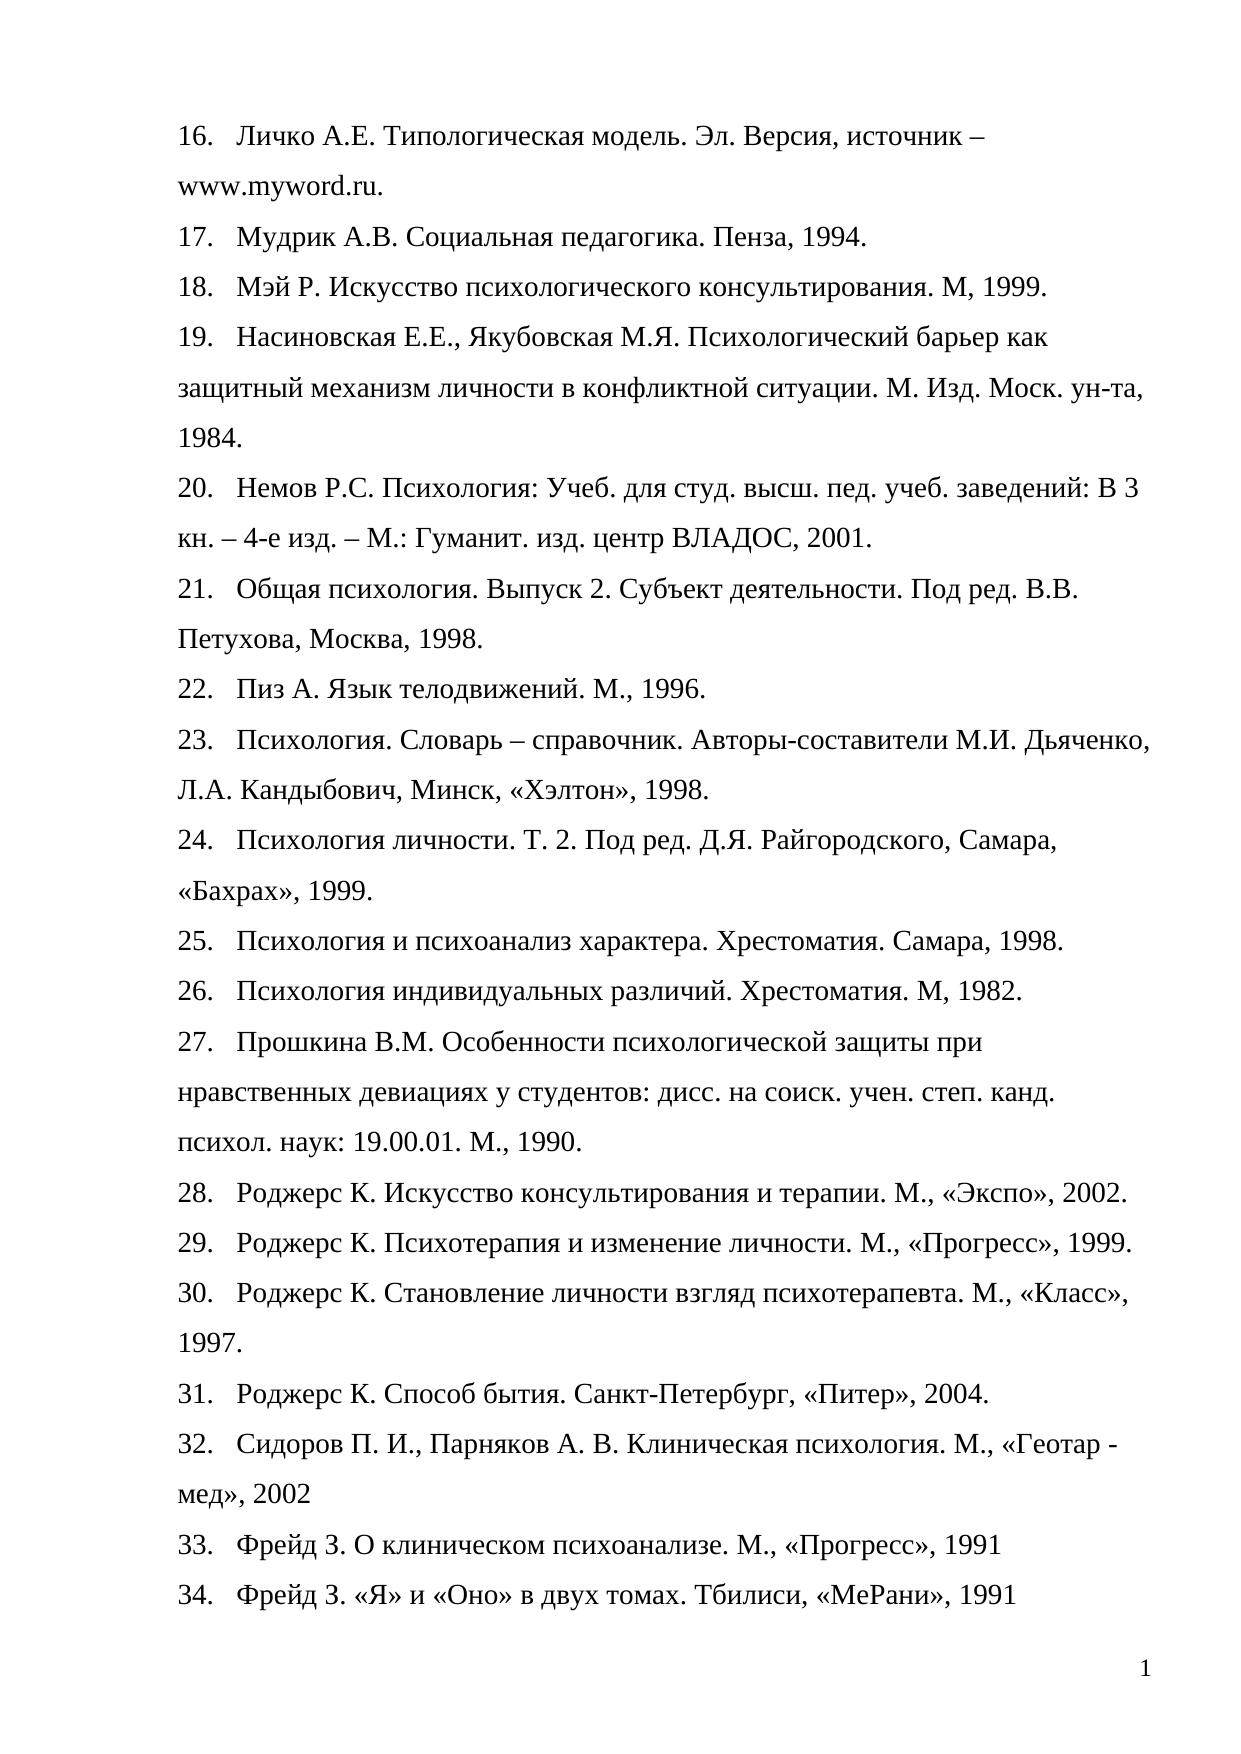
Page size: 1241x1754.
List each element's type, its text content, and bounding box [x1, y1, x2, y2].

list Личко А.Е. Типологическая модель. Эл. Версия, источник – www.myword.ru. [177, 118, 1152, 202]
list Роджерс К. Способ бытия. Санкт-Петербург, «Питер», 2004. [177, 1376, 1152, 1409]
list Психология. Словарь – справочник. Авторы-составители М.И. Дьяченко, Л.А. Кандыбович, Минск, «Хэлтон», 1998. [177, 722, 1152, 806]
list Роджерс К. Психотерапия и изменение личности. М., «Прогресс», 1999. [177, 1225, 1152, 1258]
list Сидоров П. И., Парняков А. В. Клиническая психология. М., «Геотар - мед», 2002 [177, 1426, 1152, 1510]
list Фрейд З. «Я» и «Оно» в двух томах. Тбилиси, «МеРани», 1991 [177, 1577, 1152, 1611]
list Насиновская Е.Е., Якубовская М.Я. Психологический барьер как защитный механизм личности в конфликтной ситуации. М. Изд. Моск. ун-та, 1984. [177, 319, 1152, 453]
list Пиз А. Язык телодвижений. М., 1996. [177, 672, 1152, 705]
list Мудрик А.В. Социальная педагогика. Пенза, 1994. [177, 219, 1152, 252]
list Роджерс К. Становление личности взгляд психотерапевта. М., «Класс», 1997. [177, 1275, 1152, 1359]
list Психология и психоанализ характера. Хрестоматия. Самара, 1998. [177, 923, 1152, 957]
list Роджерс К. Искусство консультирования и терапии. М., «Экспо», 2002. [177, 1175, 1152, 1208]
list Психология индивидуальных различий. Хрестоматия. М, 1982. [177, 973, 1152, 1007]
list Психология личности. Т. 2. Под ред. Д.Я. Райгородского, Самара, «Бахрах», 1999. [177, 822, 1152, 906]
list Прошкина В.М. Особенности психологической защиты при нравственных девиациях у студентов: дисс. на соиск. учен. степ. канд. психол. наук: 19.00.01. М., 1990. [177, 1024, 1152, 1158]
list Фрейд З. О клиническом психоанализе. М., «Прогресс», 1991 [177, 1527, 1152, 1560]
list Немов Р.С. Психология: Учеб. для студ. высш. пед. учеб. заведений: В 3 кн. – 4-е изд. – М.: Гуманит. изд. центр ВЛАДОС, 2001. [177, 470, 1152, 554]
list Мэй Р. Искусство психологического консультирования. М, 1999. [177, 269, 1152, 303]
list Общая психология. Выпуск 2. Субъект деятельности. Под ред. В.В. Петухова, Москва, 1998. [177, 571, 1152, 655]
